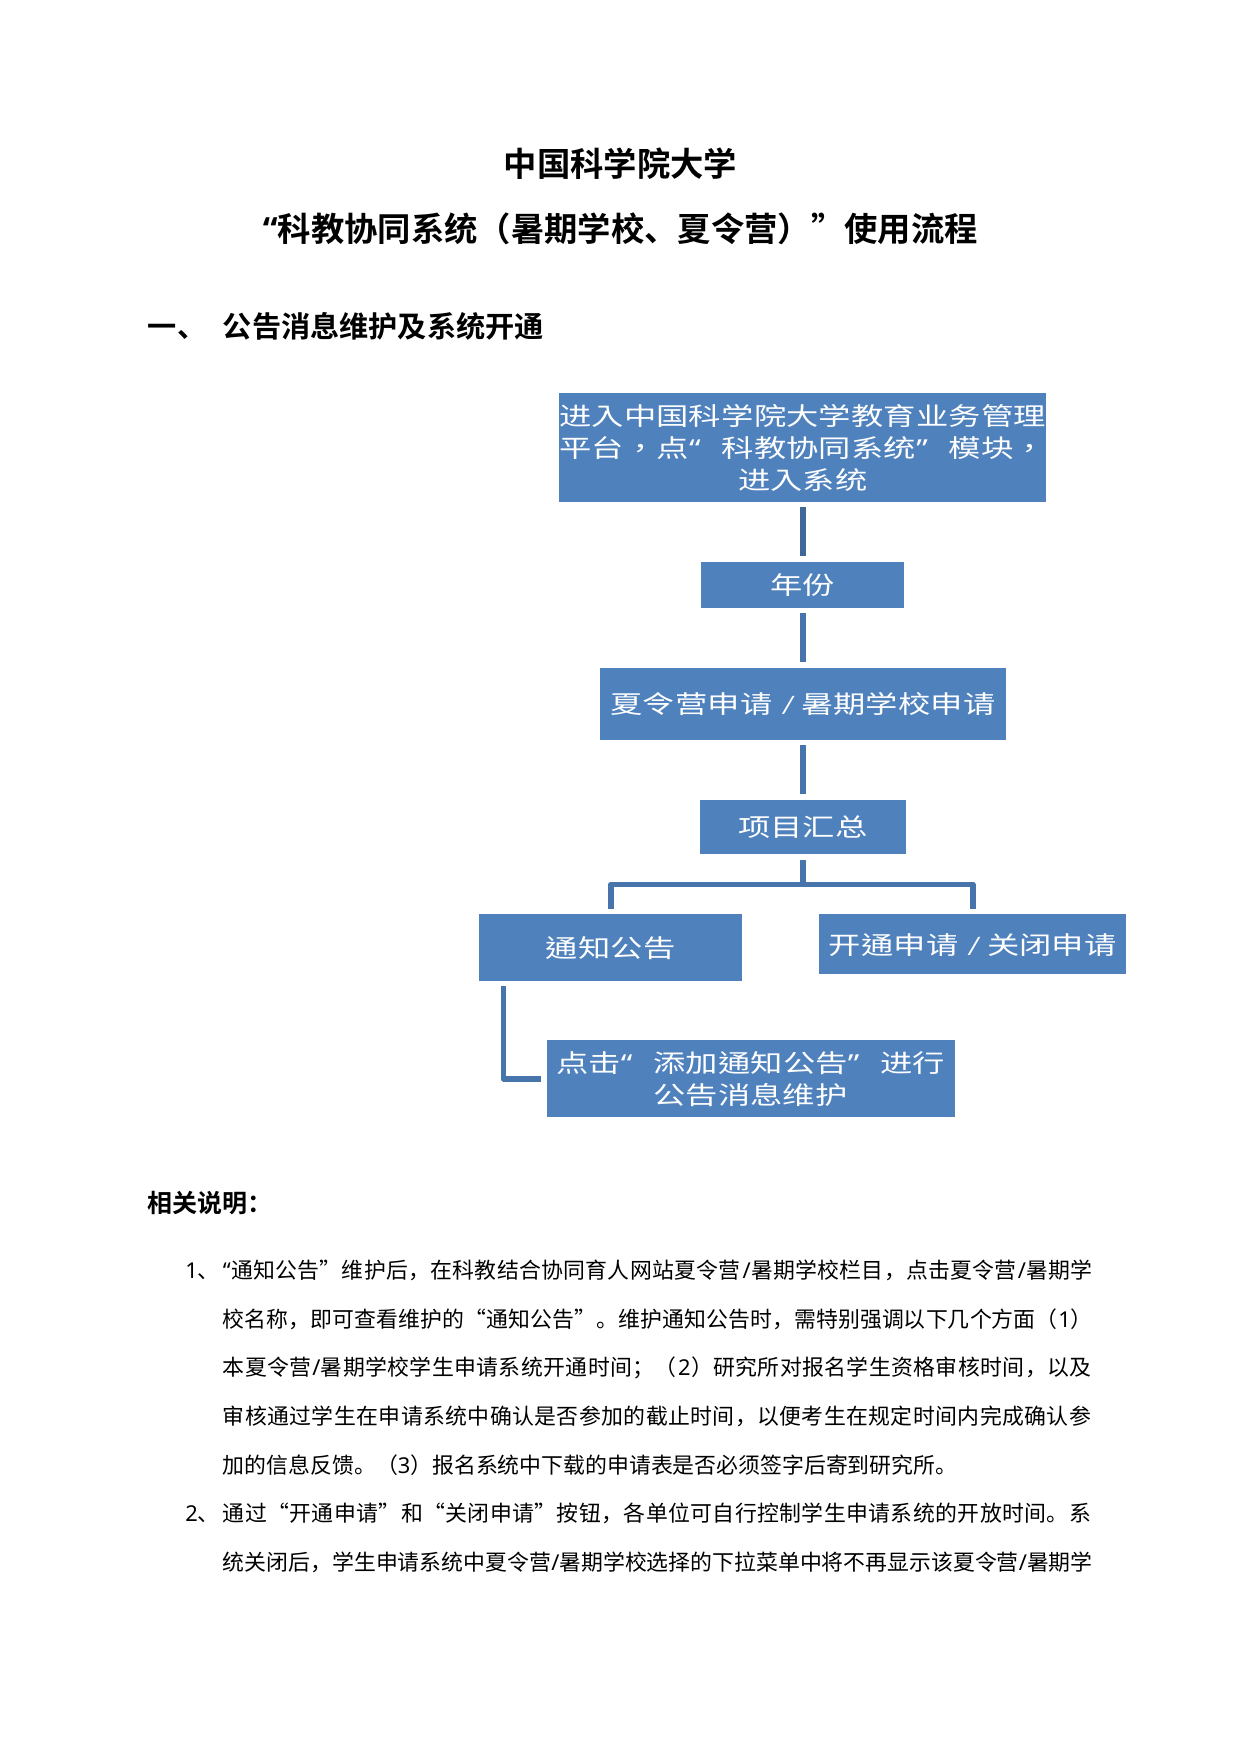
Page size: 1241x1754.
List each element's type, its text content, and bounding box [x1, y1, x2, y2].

text 相关说明： [148, 1169, 1092, 1234]
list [185, 1496, 1092, 1577]
text “科教协同系统（暑期学校、夏令营）”使用流程 [148, 194, 1092, 259]
list 公告消息维护及系统开通 [148, 292, 1092, 357]
list “通知公告”维护后，在科教结合协同育人网站夏令营/暑期学校栏目，点击夏令营/暑期学校名称，即可查看维护的“通知公告”。维护通知公告时，需特别强调以下几个方面（1）本夏令营/暑期学校学生申请系统开通时间；（2）研究所对报名学生资格审核时间，以及审核通过学生在申请系统中确认是否参加的截止时间，以便考生在规定时间内完成确认参加的信息反馈。（3）报名系统中下载的申请表是否必须签字后寄到研究所。 [185, 1253, 1092, 1480]
text 中国科学院大学 [148, 129, 1092, 194]
